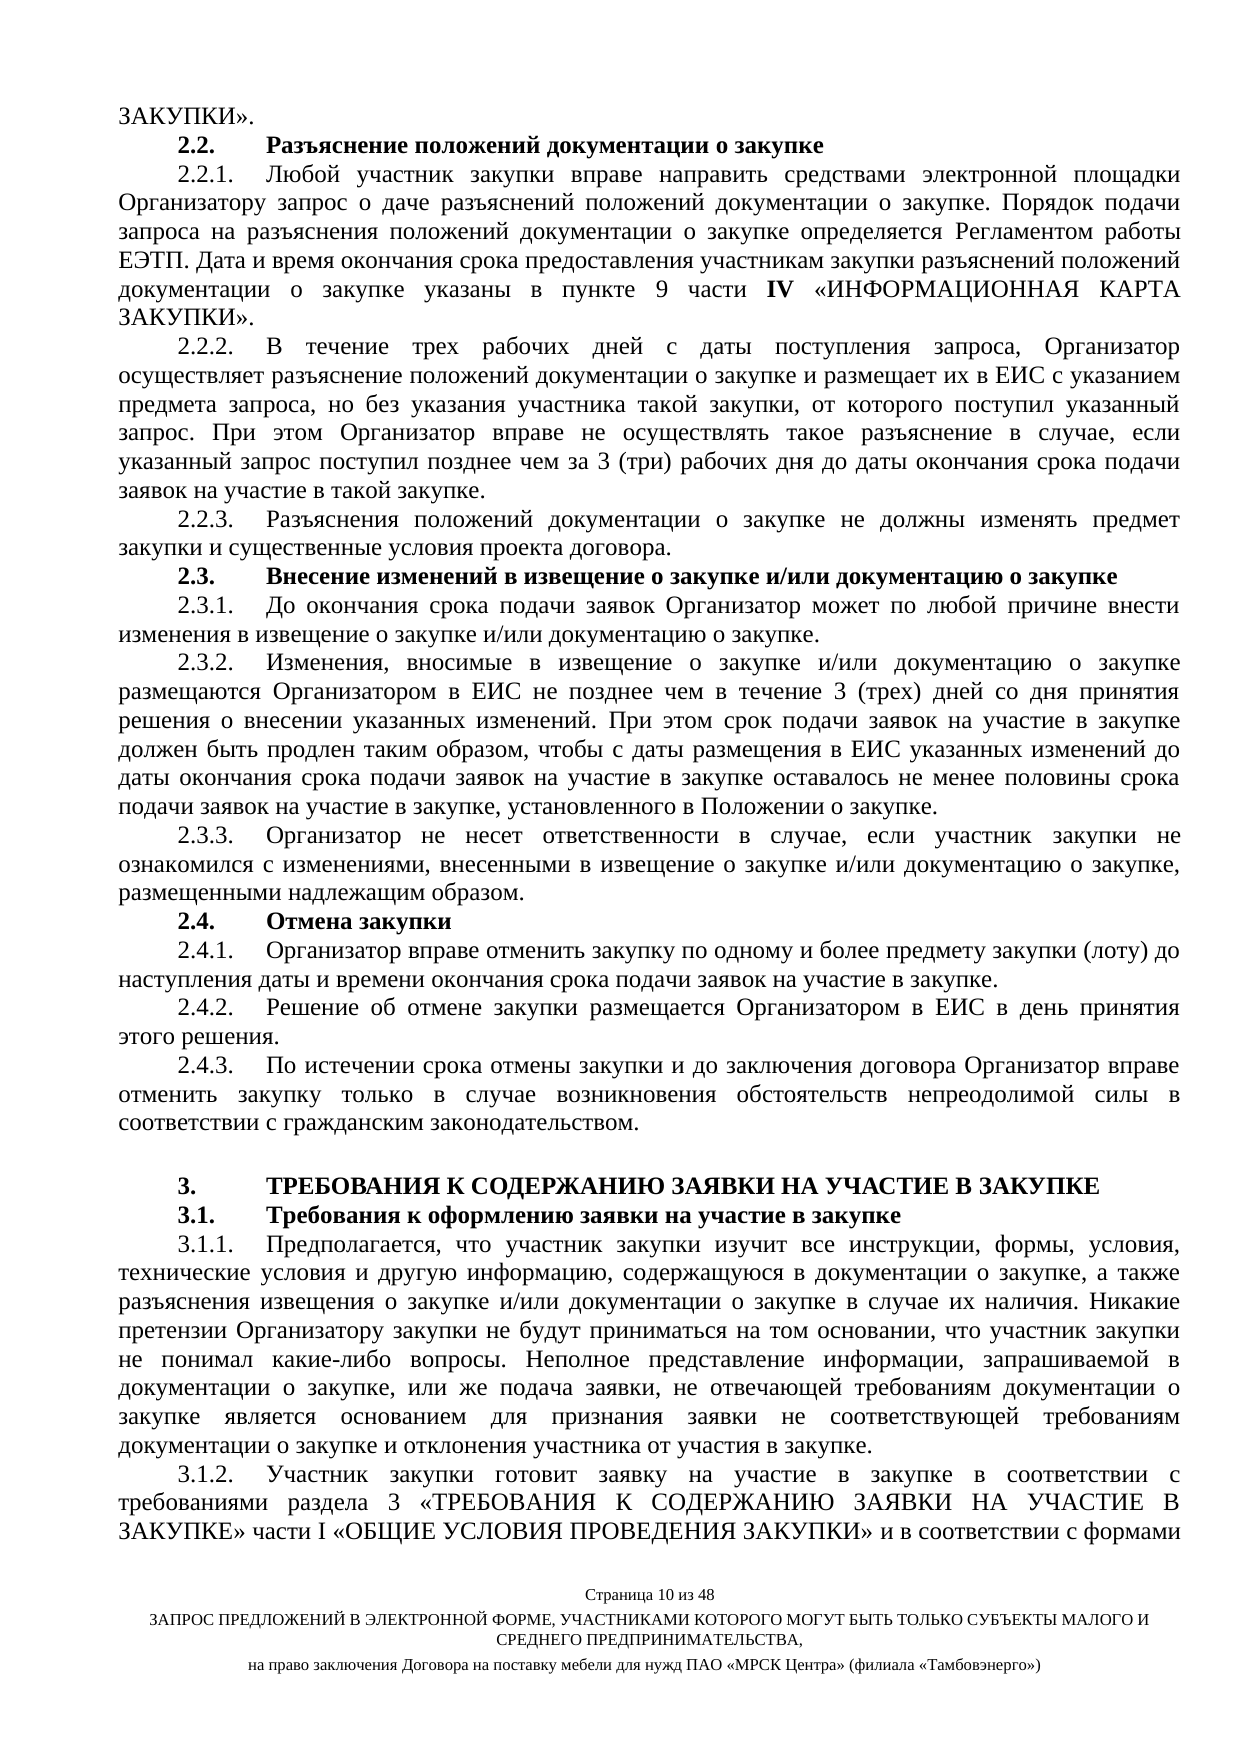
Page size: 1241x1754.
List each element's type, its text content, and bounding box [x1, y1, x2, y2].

subtitle Разъяснения положений документации о закупке не должны изменять предмет закупки и существенные условия проекта договора. [118, 504, 1181, 561]
subtitle ТРЕБОВАНИЯ К СОДЕРЖАНИЮ ЗАЯВКИ НА УЧАСТИЕ В ЗАКУПКЕ [118, 1171, 1181, 1200]
subtitle Разъяснение положений документации о закупке [118, 130, 1181, 159]
subtitle Любой участник закупки вправе направить средствами электронной площадки Организатору запрос о даче разъяснений положений документации о закупке. Порядок подачи запроса на разъяснения положений документации о закупке определяется Регламентом работы ЕЭТП. Дата и время окончания срока предоставления участникам закупки разъяснений положений документации о закупке указаны в пункте 9 части IV «ИНФОРМАЦИОННАЯ КАРТА ЗАКУПКИ». [118, 159, 1181, 331]
subtitle До окончания срока подачи заявок Организатор может по любой причине внести изменения в извещение о закупке и/или документацию о закупке. [118, 590, 1181, 647]
subtitle Организатор вправе отменить закупку по одному и более предмету закупки (лоту) до наступления даты и времени окончания срока подачи заявок на участие в закупке. [118, 935, 1181, 992]
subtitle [118, 101, 1181, 130]
subtitle Внесение изменений в извещение о закупке и/или документацию о закупке [118, 561, 1181, 590]
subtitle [118, 1459, 1181, 1545]
subtitle Решение об отмене закупки размещается Организатором в ЕИС в день принятия этого решения. [118, 992, 1181, 1050]
subtitle Организатор не несет ответственности в случае, если участник закупки не ознакомился с изменениями, внесенными в извещение о закупке и/или документацию о закупке, размещенными надлежащим образом. [118, 820, 1181, 906]
subtitle В течение трех рабочих дней с даты поступления запроса, Организатор осуществляет разъяснение положений документации о закупке и размещает их в ЕИС с указанием предмета запроса, но без указания участника такой закупки, от которого поступил указанный запрос. При этом Организатор вправе не осуществлять такое разъяснение в случае, если указанный запрос поступил позднее чем за 3 (три) рабочих дня до даты окончания срока подачи заявок на участие в такой закупке. [118, 331, 1181, 504]
subtitle Предполагается, что участник закупки изучит все инструкции, формы, условия, технические условия и другую информацию, содержащуюся в документации о закупке, а также разъяснения извещения о закупке и/или документации о закупке в случае их наличия. Никакие претензии Организатору закупки не будут приниматься на том основании, что участник закупки не понимал какие-либо вопросы. Неполное представление информации, запрашиваемой в документации о закупке, или же подача заявки, не отвечающей требованиям документации о закупке является основанием для признания заявки не соответствующей требованиям документации о закупке и отклонения участника от участия в закупке. [118, 1229, 1181, 1459]
subtitle По истечении срока отмены закупки и до заключения договора Организатор вправе отменить закупку только в случае возникновения обстоятельств непреодолимой силы в соответствии с гражданским законодательством. [118, 1050, 1181, 1136]
subtitle Требования к оформлению заявки на участие в закупке [118, 1200, 1181, 1229]
subtitle Изменения, вносимые в извещение о закупке и/или документацию о закупке размещаются Организатором в ЕИС не позднее чем в течение 3 (трех) дней со дня принятия решения о внесении указанных изменений. При этом срок подачи заявок на участие в закупке должен быть продлен таким образом, чтобы с даты размещения в ЕИС указанных изменений до даты окончания срока подачи заявок на участие в закупке оставалось не менее половины срока подачи заявок на участие в закупке, установленного в Положении о закупке. [118, 647, 1181, 820]
subtitle Отмена закупки [118, 906, 1181, 935]
